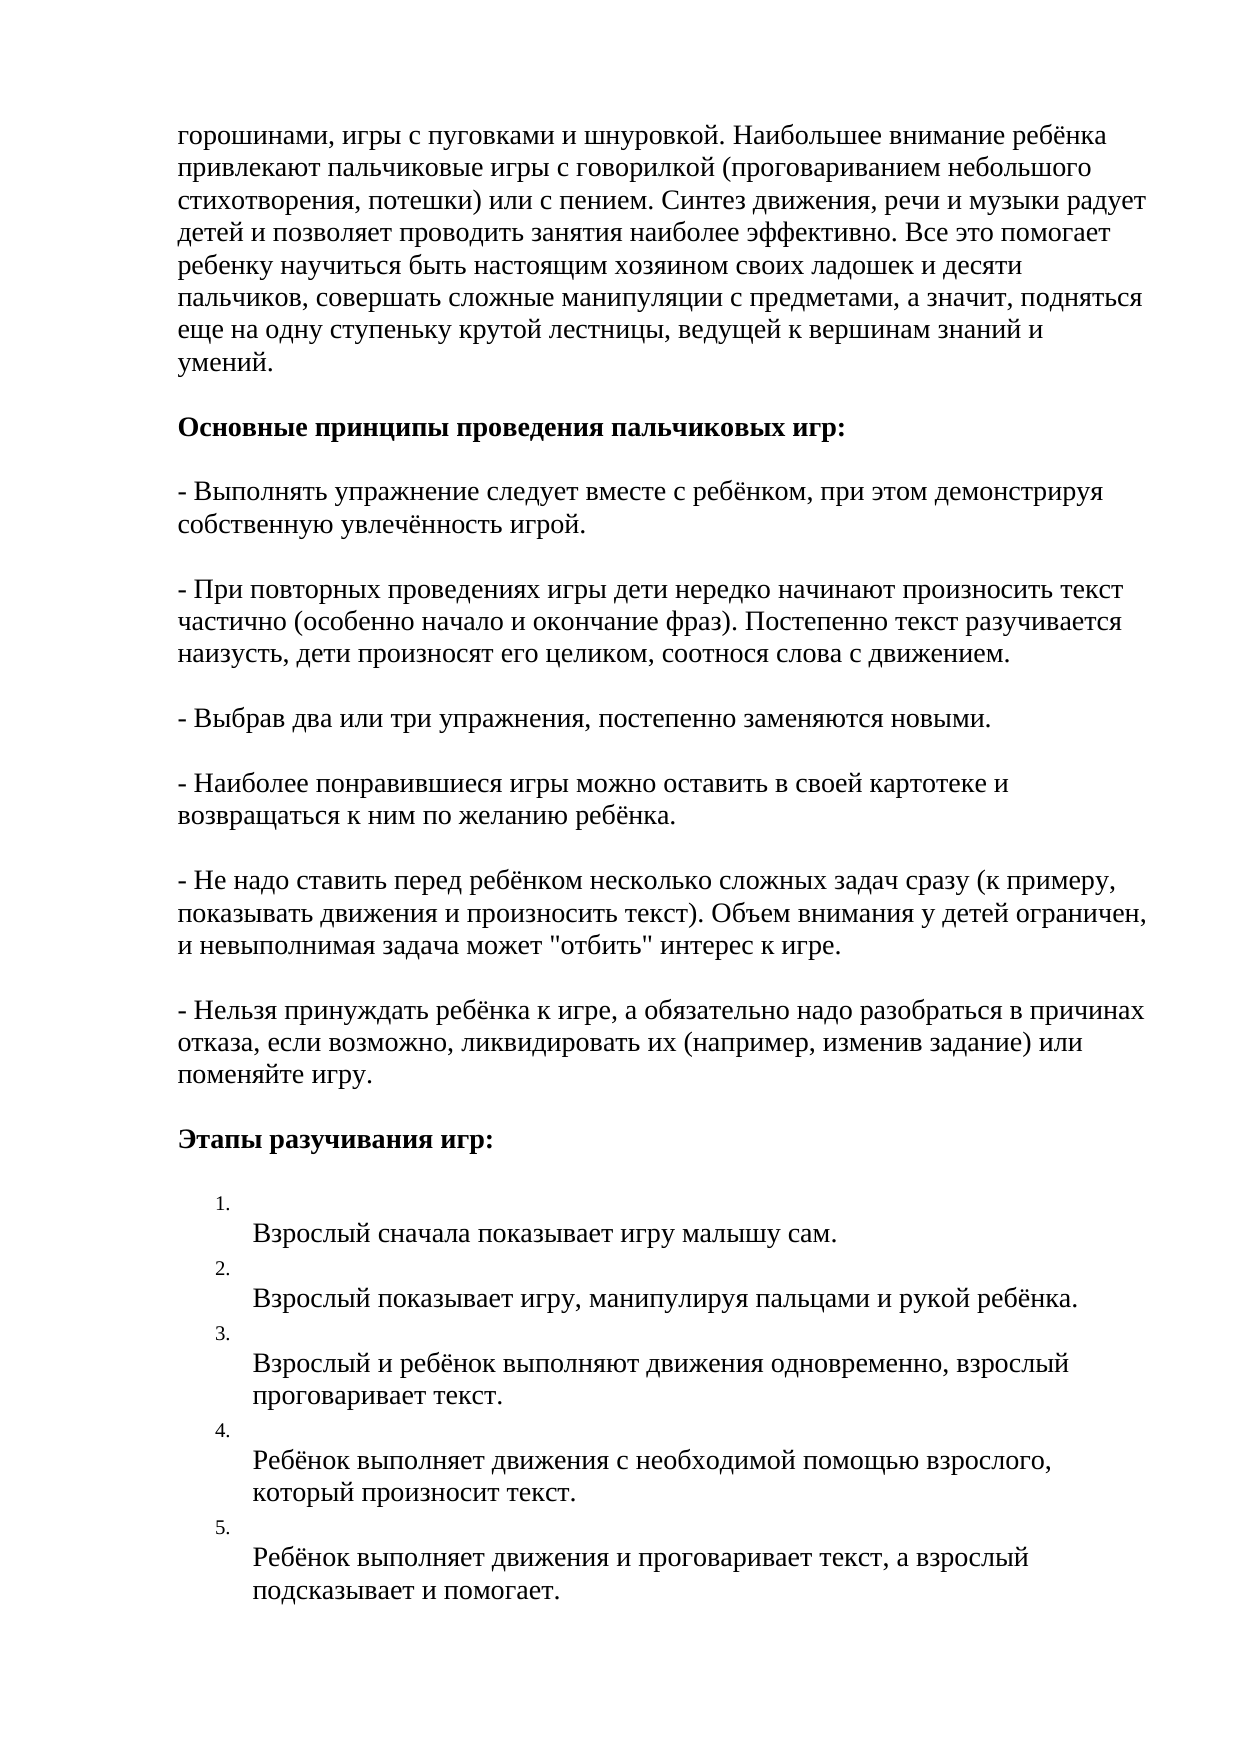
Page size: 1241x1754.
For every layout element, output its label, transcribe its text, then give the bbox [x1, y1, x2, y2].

list Ребёнок выполняет движения с необходимой помощью взрослого, который произносит текст. [215, 1411, 1152, 1508]
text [177, 118, 1152, 1155]
list Взрослый сначала показывает игру малышу сам. [215, 1184, 1152, 1249]
list Ребёнок выполняет движения и проговаривает текст, а взрослый подсказывает и помогает. [215, 1508, 1152, 1605]
list Взрослый и ребёнок выполняют движения одновременно, взрослый проговаривает текст. [215, 1313, 1152, 1411]
list Взрослый показывает игру, манипулируя пальцами и рукой ребёнка. [215, 1249, 1152, 1313]
